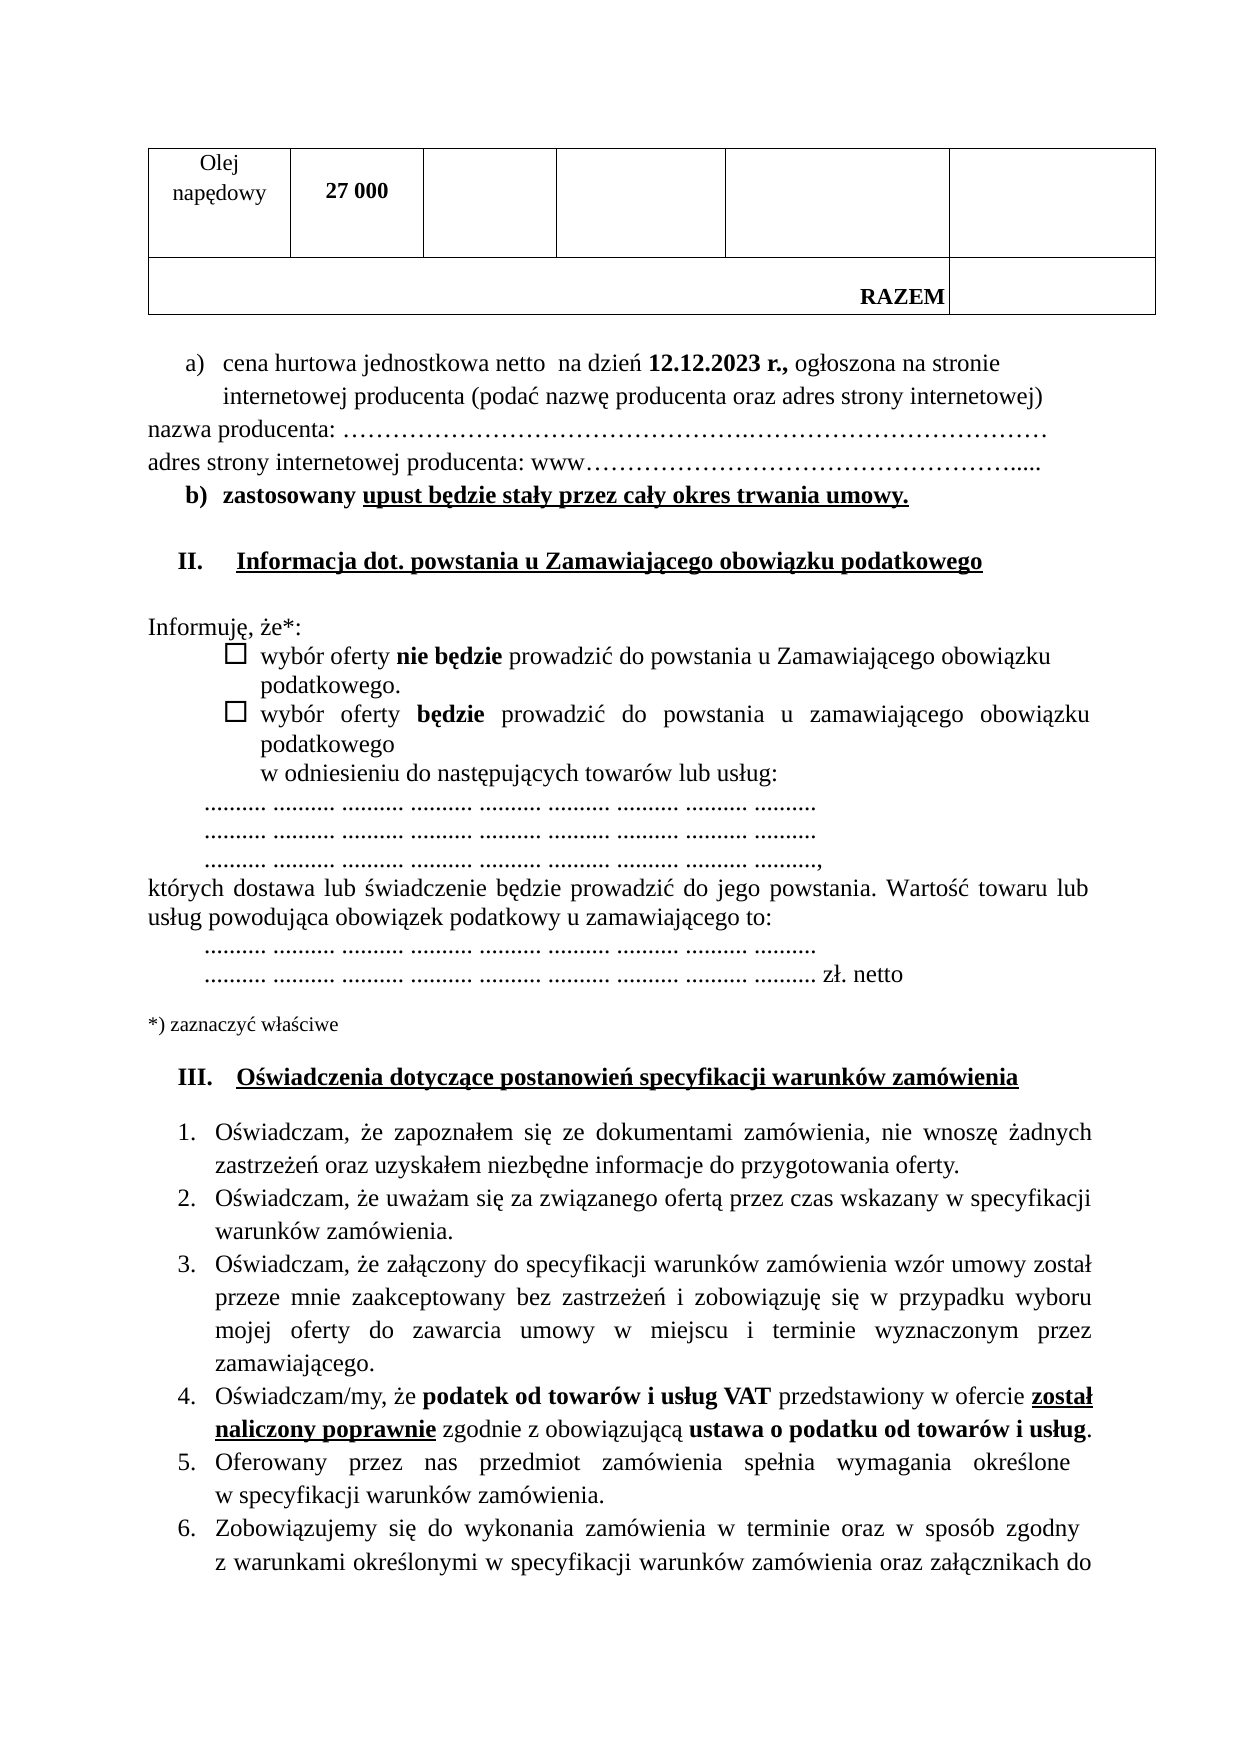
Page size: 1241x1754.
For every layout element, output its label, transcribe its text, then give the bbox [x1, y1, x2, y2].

list Oferowany przez nas przedmiot zamówienia spełnia wymagania określone w specyfikacji warunków zamówienia. [177, 1447, 1093, 1509]
list Informacja dot. powstania u Zamawiającego obowiązku podatkowego [177, 546, 1093, 575]
table_cell RAZEM [149, 258, 949, 314]
table_cell [424, 149, 556, 257]
text .......... .......... .......... .......... .......... .......... .......... .......... .........., [204, 844, 1093, 873]
table_cell [950, 149, 1155, 257]
text .......... .......... .......... .......... .......... .......... .......... .......... .......... zł. netto [204, 959, 1093, 988]
text nazwa producenta: ………………………………………….……………………………… [148, 414, 1093, 443]
text Informuję, że*: [148, 612, 1090, 641]
text adres strony internetowej producenta: www……………………………………………..... [148, 447, 1093, 476]
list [177, 1513, 1093, 1575]
list Oświadczam, że załączony do specyfikacji warunków zamówienia wzór umowy został przeze mnie zaakceptowany bez zastrzeżeń i zobowiązuję się w przypadku wyboru mojej oferty do zawarcia umowy w miejscu i terminie wyznaczonym przez zamawiającego. [177, 1249, 1093, 1377]
text .......... .......... .......... .......... .......... .......... .......... .......... .......... [204, 787, 1093, 815]
list Oświadczam, że zapoznałem się ze dokumentami zamówienia, nie wnoszę żadnych zastrzeżeń oraz uzyskałem niezbędne informacje do przygotowania oferty. [177, 1117, 1093, 1179]
table_cell 27 000 [291, 149, 423, 257]
list Oświadczam/my, że podatek od towarów i usług VAT przedstawiony w ofercie został naliczony poprawnie zgodnie z obowiązującą ustawa o podatku od towarów i usług. [177, 1381, 1093, 1443]
table_cell [557, 149, 725, 257]
list Oświadczam, że uważam się za związanego ofertą przez czas wskazany w specyfikacji warunków zamówienia. [177, 1183, 1093, 1245]
list Oświadczenia dotyczące postanowień specyfikacji warunków zamówienia [177, 1062, 1093, 1091]
list cena hurtowa jednostkowa netto na dzień 12.12.2023 r., ogłoszona na stronie internetowej producenta (podać nazwę producenta oraz adres strony internetowej) [185, 348, 1093, 410]
text .......... .......... .......... .......... .......... .......... .......... .......... .......... [204, 815, 1093, 844]
list wybór oferty nie będzie prowadzić do powstania u Zamawiającego obowiązku podatkowego. [223, 641, 1090, 699]
table_cell Olej napędowy [149, 149, 290, 257]
list wybór oferty będzie prowadzić do powstania u zamawiającego obowiązku podatkowego w odniesieniu do następujących towarów lub usług: [223, 699, 1090, 787]
text *) zaznaczyć właściwe [148, 1012, 1093, 1036]
text których dostawa lub świadczenie będzie prowadzić do jego powstania. Wartość towaru lub usług powodująca obowiązek podatkowy u zamawiającego to: [148, 873, 1090, 930]
table_cell [950, 258, 1155, 314]
table_cell [726, 149, 949, 257]
text .......... .......... .......... .......... .......... .......... .......... .......... .......... [204, 930, 1093, 959]
list zastosowany upust będzie stały przez cały okres trwania umowy. [185, 480, 1093, 509]
